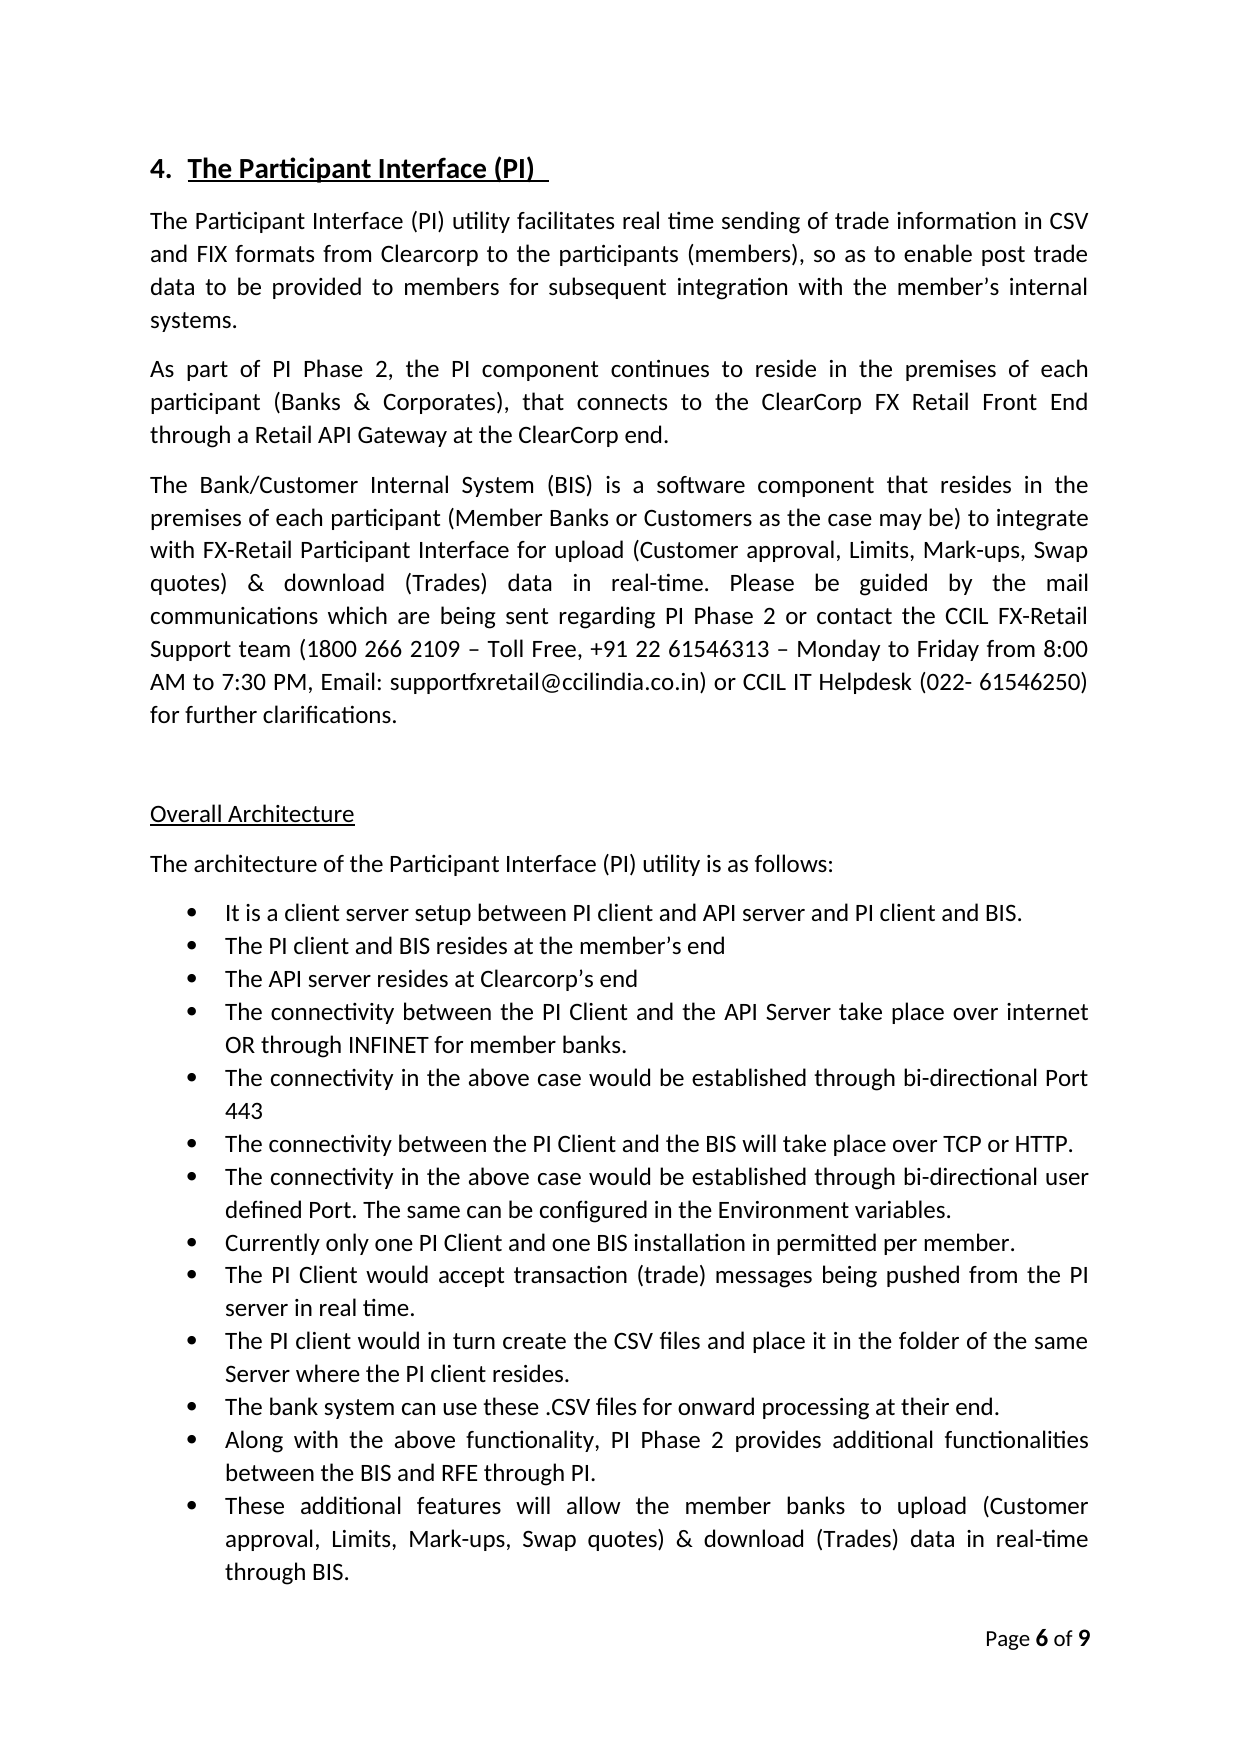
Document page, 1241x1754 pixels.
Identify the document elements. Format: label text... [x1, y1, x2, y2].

list The bank system can use these .CSV files for onward processing at their end. [187, 1391, 1090, 1422]
text As part of PI Phase 2, the PI component continues to reside in the premises of each participant (Banks & Corporates), that connects to the ClearCorp FX Retail Front End through a Retail API Gateway at the ClearCorp end. [150, 353, 1090, 450]
text The Bank/Customer Internal System (BIS) is a software component that resides in the premises of each participant (Member Banks or Customers as the case may be) to integrate with FX-Retail Participant Interface for upload (Customer approval, Limits, Mark-ups, Swap quotes) & download (Trades) data in real-time. Please be guided by the mail communications which are being sent regarding PI Phase 2 or contact the CCIL FX-Retail Support team (1800 266 2109 – Toll Free, +91 22 61546313 – Monday to Friday from 8:00 AM to 7:30 PM, Email: supportfxretail@ccilindia.co.in) or CCIL IT Helpdesk (022- 61546250) for further clarifications. [150, 469, 1090, 730]
list The connectivity in the above case would be established through bi-directional user defined Port. The same can be configured in the Environment variables. [187, 1161, 1090, 1224]
list The PI Client would accept transaction (trade) messages being pushed from the PI server in real time. [187, 1260, 1090, 1323]
list Currently only one PI Client and one BIS installation in permitted per member. [187, 1227, 1090, 1257]
list The connectivity in the above case would be established through bi-directional Port 443 [187, 1062, 1090, 1126]
text The Participant Interface (PI) utility facilitates real time sending of trade information in CSV and FIX formats from Clearcorp to the participants (members), so as to enable post trade data to be provided to members for subsequent integration with the member’s internal systems. [150, 205, 1090, 334]
list The connectivity between the PI Client and the API Server take place over internet OR through INFINET for member banks. [187, 996, 1090, 1060]
list The API server resides at Clearcorp’s end [187, 963, 1090, 994]
list These additional features will allow the member banks to upload (Customer approval, Limits, Mark-ups, Swap quotes) & download (Trades) data in real-time through BIS. [187, 1490, 1090, 1586]
list The PI client and BIS resides at the member’s end [187, 931, 1090, 961]
list The PI client would in turn create the CSV files and place it in the folder of the same Server where the PI client resides. [187, 1326, 1090, 1389]
list The Participant Interface (PI) [150, 150, 1090, 186]
text The architecture of the Participant Interface (PI) utility is as follows: [150, 848, 1090, 878]
text Overall Architecture [150, 798, 1090, 829]
list It is a client server setup between PI client and API server and PI client and BIS. [187, 898, 1090, 928]
list Along with the above functionality, PI Phase 2 provides additional functionalities between the BIS and RFE through PI. [187, 1424, 1090, 1488]
list The connectivity between the PI Client and the BIS will take place over TCP or HTTP. [187, 1128, 1090, 1158]
